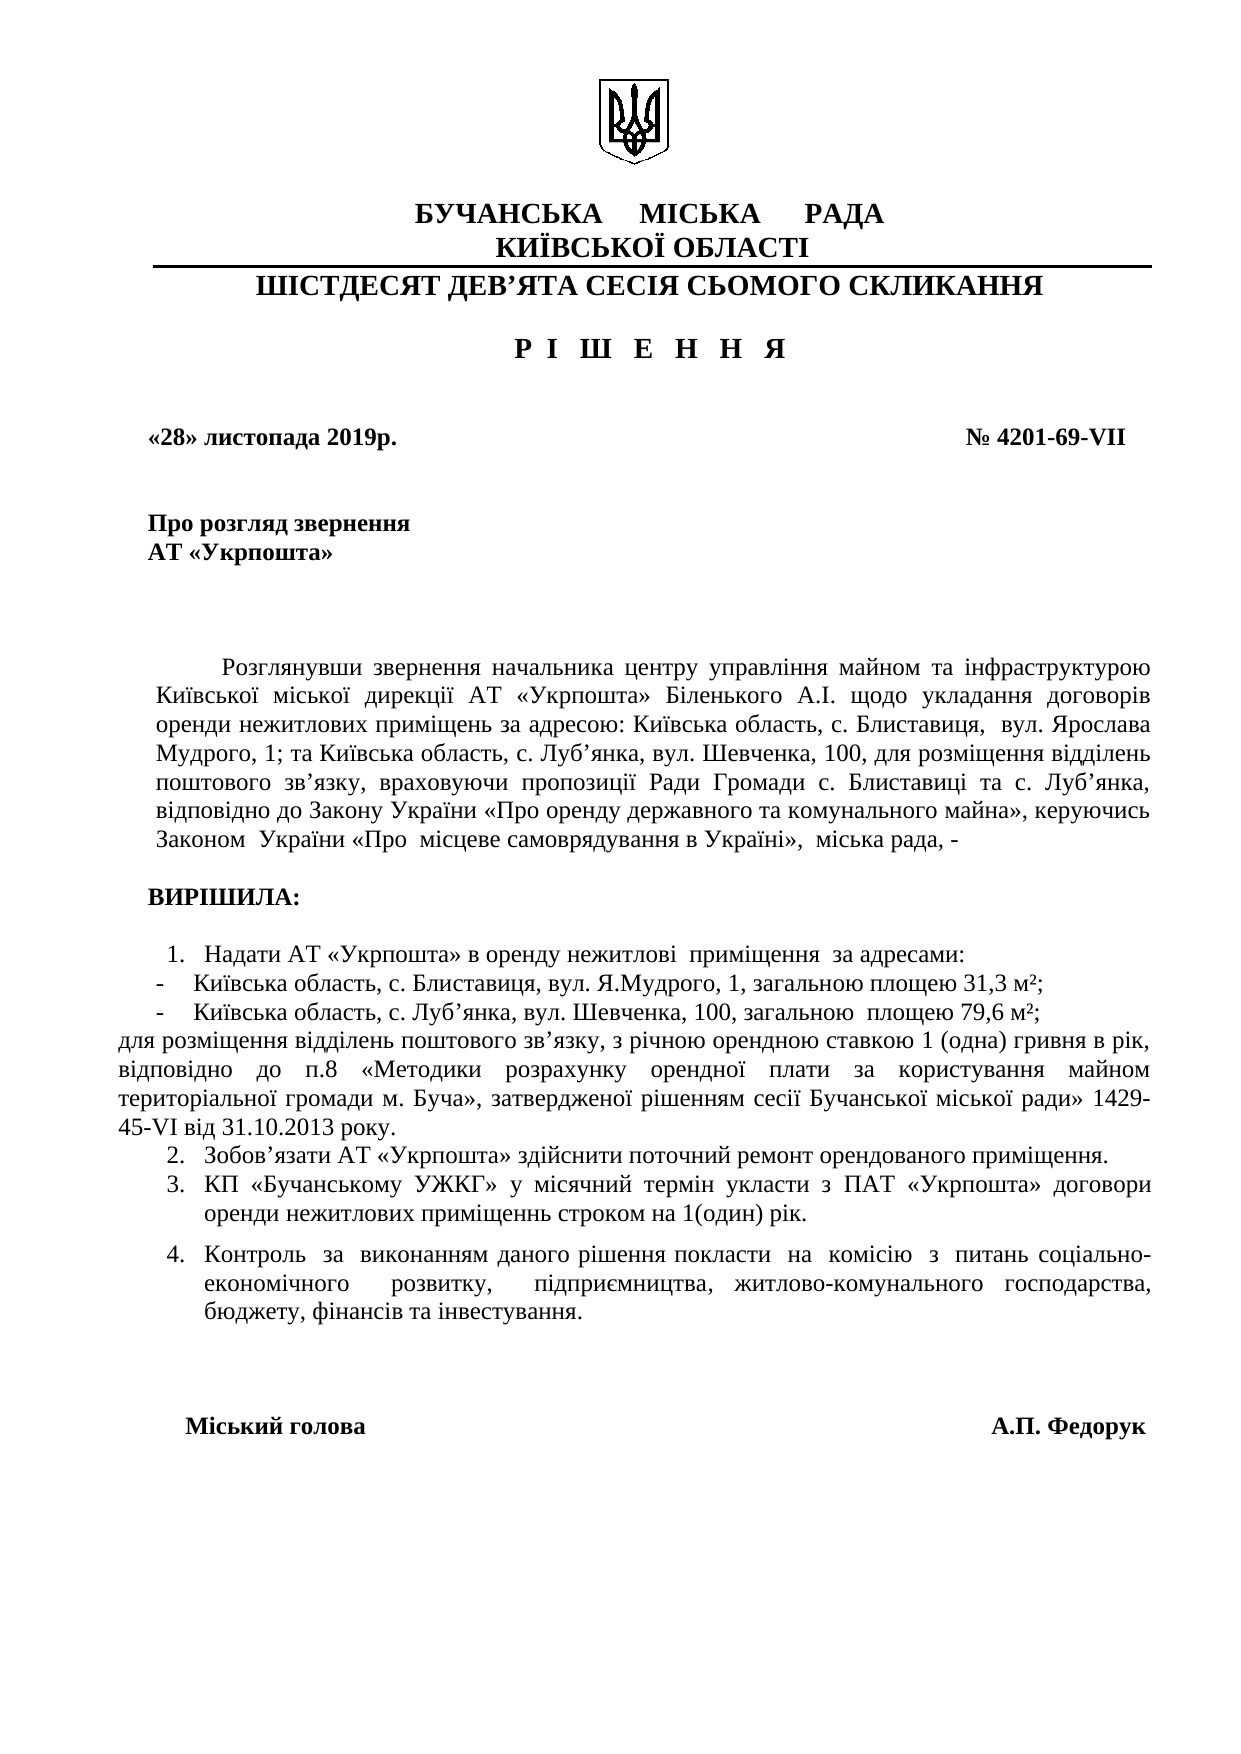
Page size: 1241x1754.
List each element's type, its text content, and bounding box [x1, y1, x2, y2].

list Надати АТ «Укрпошта» в оренду нежитлові приміщення за адресами: [166, 939, 1152, 968]
list КП «Бучанському УЖКГ» у місячний термін укласти з ПАТ «Укрпошта» договори оренди нежитлових приміщеннь строком на 1(один) рік. [166, 1169, 1152, 1227]
list Київська область, с. Луб’янка, вул. Шевченка, 100, загальною площею 79,6 м²; [156, 997, 1152, 1026]
text Розглянувши звернення начальника центру управління майном та інфраструктурою Київської міської дирекції АТ «Укрпошта» Біленького А.І. щодо укладання договорів оренди нежитлових приміщень за адресою: Київська область, с. Блиставиця, вул. Ярослава Мудрого, 1; та Київська область, с. Луб’янка, вул. Шевченка, 100, для розміщення відділень поштового зв’язку, враховуючи пропозиції Ради Громади с. Блиставиці та с. Луб’янка, відповідно до Закону України «Про оренду державного та комунального майна», керуючись Законом України «Про місцеве самоврядування в Україні», міська рада, - [156, 652, 1152, 853]
text БУЧАНСЬКА МІСЬКА РАДА [148, 196, 1152, 230]
text ВИРІШИЛА: [148, 882, 1152, 911]
text Р І Ш Е Н Н Я [148, 331, 1152, 364]
text КИЇВСЬКОЇ ОБЛАСТІ [153, 230, 1152, 265]
list Контроль за виконанням даного рішення покласти на комісію з питань соціально-економічного розвитку, підприємництва, житлово-комунального господарства, бюджету, фінансів та інвестування. [166, 1239, 1152, 1325]
text Міський голова А.П. Федорук [185, 1411, 1152, 1440]
text АТ «Укрпошта» [148, 537, 1152, 566]
text для розміщення відділень поштового зв’язку, з річною орендною ставкою 1 (одна) гривня в рік, відповідно до п.8 «Методики розрахунку орендної плати за користування майном територіальної громади м. Буча», затвердженої рішенням сесії Бучанської міської ради» 1429-45-VI від 31.10.2013 року. [118, 1026, 1152, 1141]
text Про розгляд звернення [148, 508, 1152, 537]
text ШІСТДЕСЯТ ДЕВ’ЯТА СЕСІЯ СЬОМОГО СКЛИКАННЯ [148, 268, 1152, 302]
list Зобов’язати АТ «Укрпошта» здійснити поточний ремонт орендованого приміщення. [166, 1141, 1152, 1169]
list Київська область, с. Блиставиця, вул. Я.Мудрого, 1, загальною площею 31,3 м²; [156, 968, 1152, 997]
text «28» листопада 2019р. № 4201-69-VII [148, 422, 1152, 451]
